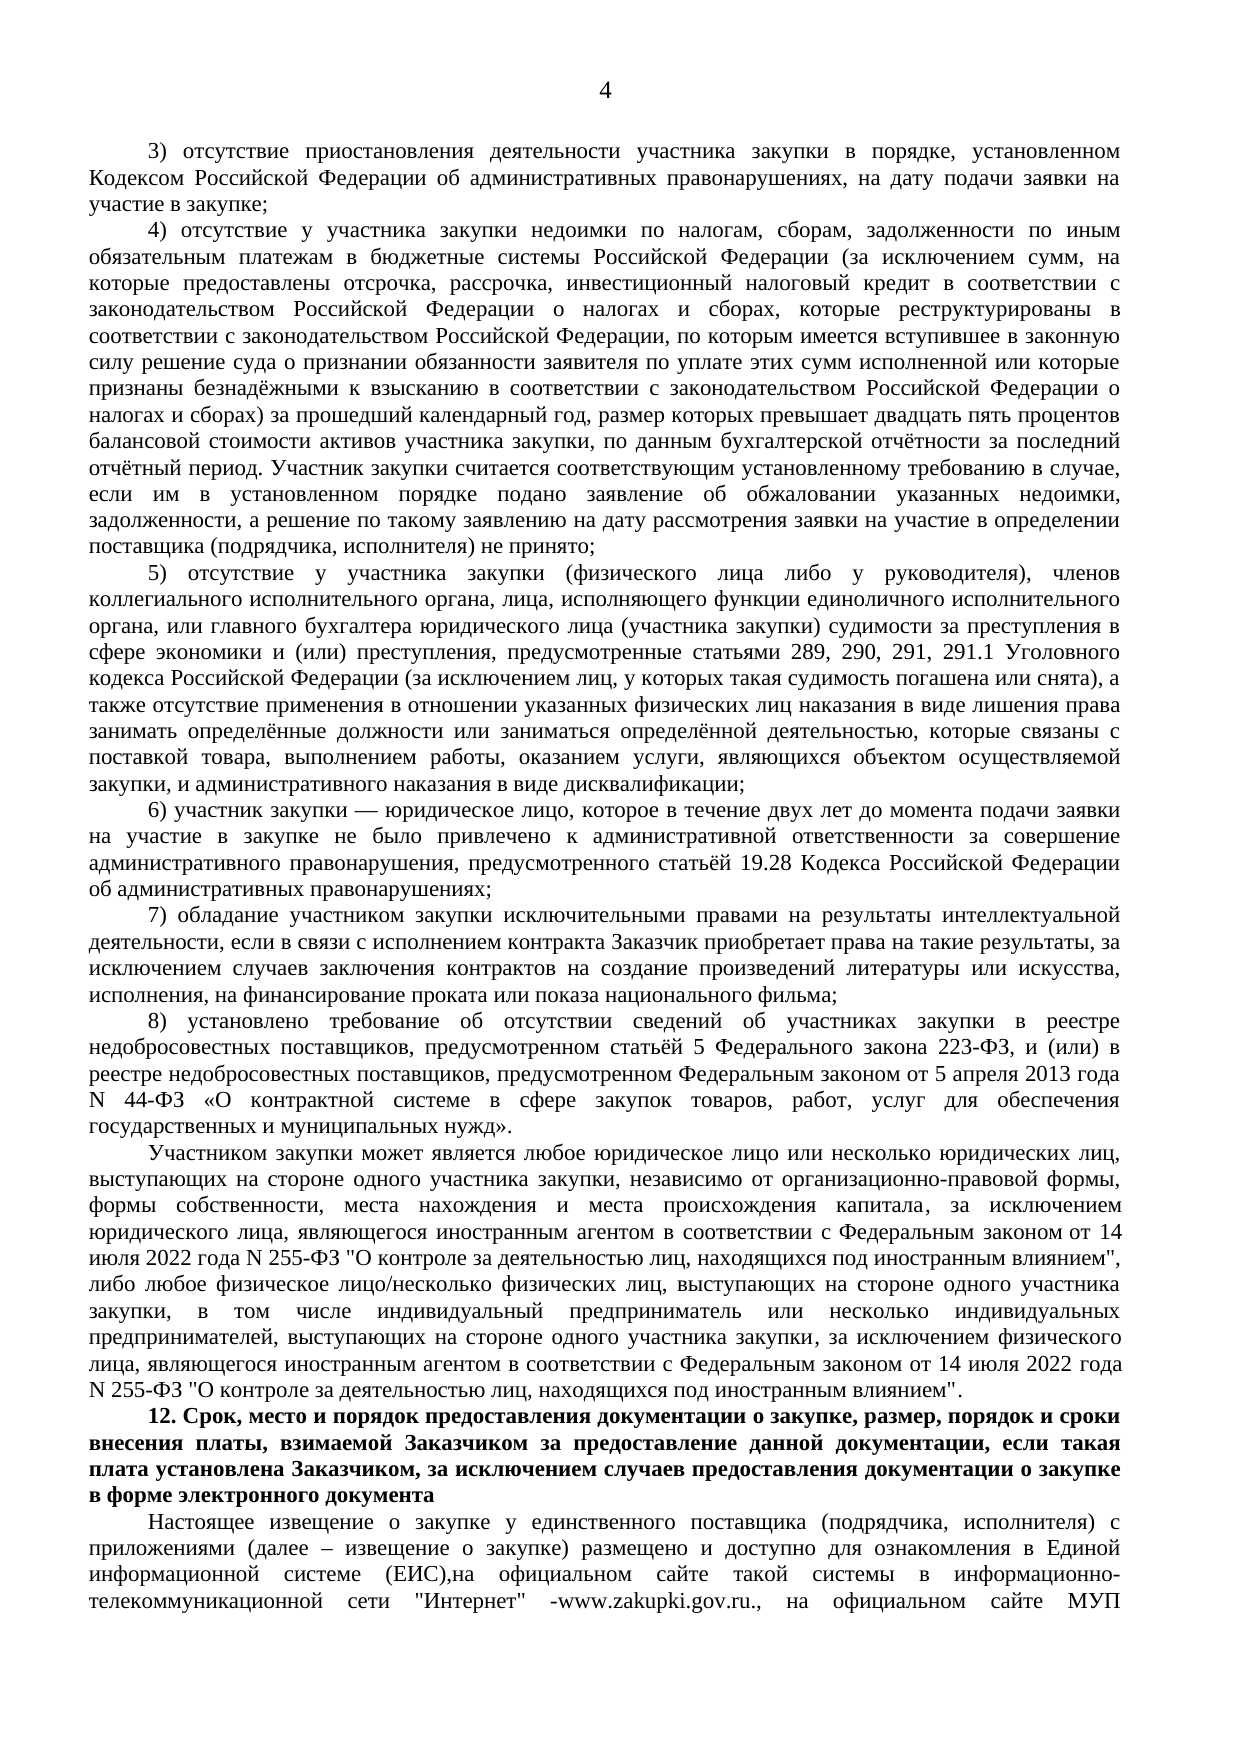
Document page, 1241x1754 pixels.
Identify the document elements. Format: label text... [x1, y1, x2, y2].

text 5) отсутствие у участника закупки (физического лица либо у руководителя), членов коллегиального исполнительного органа, лица, исполняющего функции единоличного исполнительного органа, или главного бухгалтера юридического лица (участника закупки) судимости за преступления в сфере экономики и (или) преступления, предусмотренные статьями 289, 290, 291, 291.1 Уголовного кодекса Российской Федерации (за исключением лиц, у которых такая судимость погашена или снята), а также отсутствие применения в отношении указанных физических лиц наказания в виде лишения права занимать определённые должности или заниматься определённой деятельностью, которые связаны с поставкой товара, выполнением работы, оказанием услуги, являющихся объектом осуществляемой закупки, и административного наказания в виде дисквалификации; [88, 559, 1122, 796]
text 8) установлено требование об отсутствии сведений об участниках закупки в реестре недобросовестных поставщиков, предусмотренном статьёй 5 Федерального закона 223-ФЗ, и (или) в реестре недобросовестных поставщиков, предусмотренном Федеральным законом от 5 апреля 2013 года N 44-ФЗ «О контрактной системе в сфере закупок товаров, работ, услуг для обеспечения государственных и муниципальных нужд». [88, 1007, 1122, 1139]
text 6) участник закупки — юридическое лицо, которое в течение двух лет до момента подачи заявки на участие в закупке не было привлечено к административной ответственности за совершение административного правонарушения, предусмотренного статьёй 19.28 Кодекса Российской Федерации об административных правонарушениях; [88, 796, 1122, 902]
text 3) отсутствие приостановления деятельности участника закупки в порядке, установленном Кодексом Российской Федерации об административных правонарушениях, на дату подачи заявки на участие в закупке; [88, 137, 1122, 216]
text 12. Срок, место и порядок предоставления документации о закупке, размер, порядок и сроки внесения платы, взимаемой Заказчиком за предоставление данной документации, если такая плата установлена Заказчиком, за исключением случаев предоставления документации о закупке в форме электронного документа [88, 1402, 1122, 1508]
text 4) отсутствие у участника закупки недоимки по налогам, сборам, задолженности по иным обязательным платежам в бюджетные системы Российской Федерации (за исключением сумм, на которые предоставлены отсрочка, рассрочка, инвестиционный налоговый кредит в соответствии с законодательством Российской Федерации о налогах и сборах, которые реструктурированы в соответствии с законодательством Российской Федерации, по которым имеется вступившее в законную силу решение суда о признании обязанности заявителя по уплате этих сумм исполненной или которые признаны безнадёжными к взысканию в соответствии с законодательством Российской Федерации о налогах и сборах) за прошедший календарный год, размер которых превышает двадцать пять процентов балансовой стоимости активов участника закупки, по данным бухгалтерской отчётности за последний отчётный период. Участник закупки считается соответствующим установленному требованию в случае, если им в установленном порядке подано заявление об обжаловании указанных недоимки, задолженности, а решение по такому заявлению на дату рассмотрения заявки на участие в определении поставщика (подрядчика, исполнителя) не принято; [88, 216, 1122, 559]
text Участником закупки может является любое юридическое лицо или несколько юридических лиц, выступающих на стороне одного участника закупки, независимо от организационно-правовой формы, формы собственности, места нахождения и места происхождения капитала, за исключением юридического лица, являющегося иностранным агентом в соответствии с Федеральным законом от 14 июля 2022 года N 255-ФЗ "О контроле за деятельностью лиц, находящихся под иностранным влиянием", либо любое физическое лицо/несколько физических лиц, выступающих на стороне одного участника закупки, в том числе индивидуальный предприниматель или несколько индивидуальных предпринимателей, выступающих на стороне одного участника закупки, за исключением физического лица, являющегося иностранным агентом в соответствии с Федеральным законом от 14 июля 2022 года N 255-ФЗ "О контроле за деятельностью лиц, находящихся под иностранным влиянием". [88, 1139, 1122, 1402]
text 7) обладание участником закупки исключительными правами на результаты интеллектуальной деятельности, если в связи с исполнением контракта Заказчик приобретает права на такие результаты, за исключением случаев заключения контрактов на создание произведений литературы или искусства, исполнения, на финансирование проката или показа национального фильма; [88, 902, 1122, 1007]
